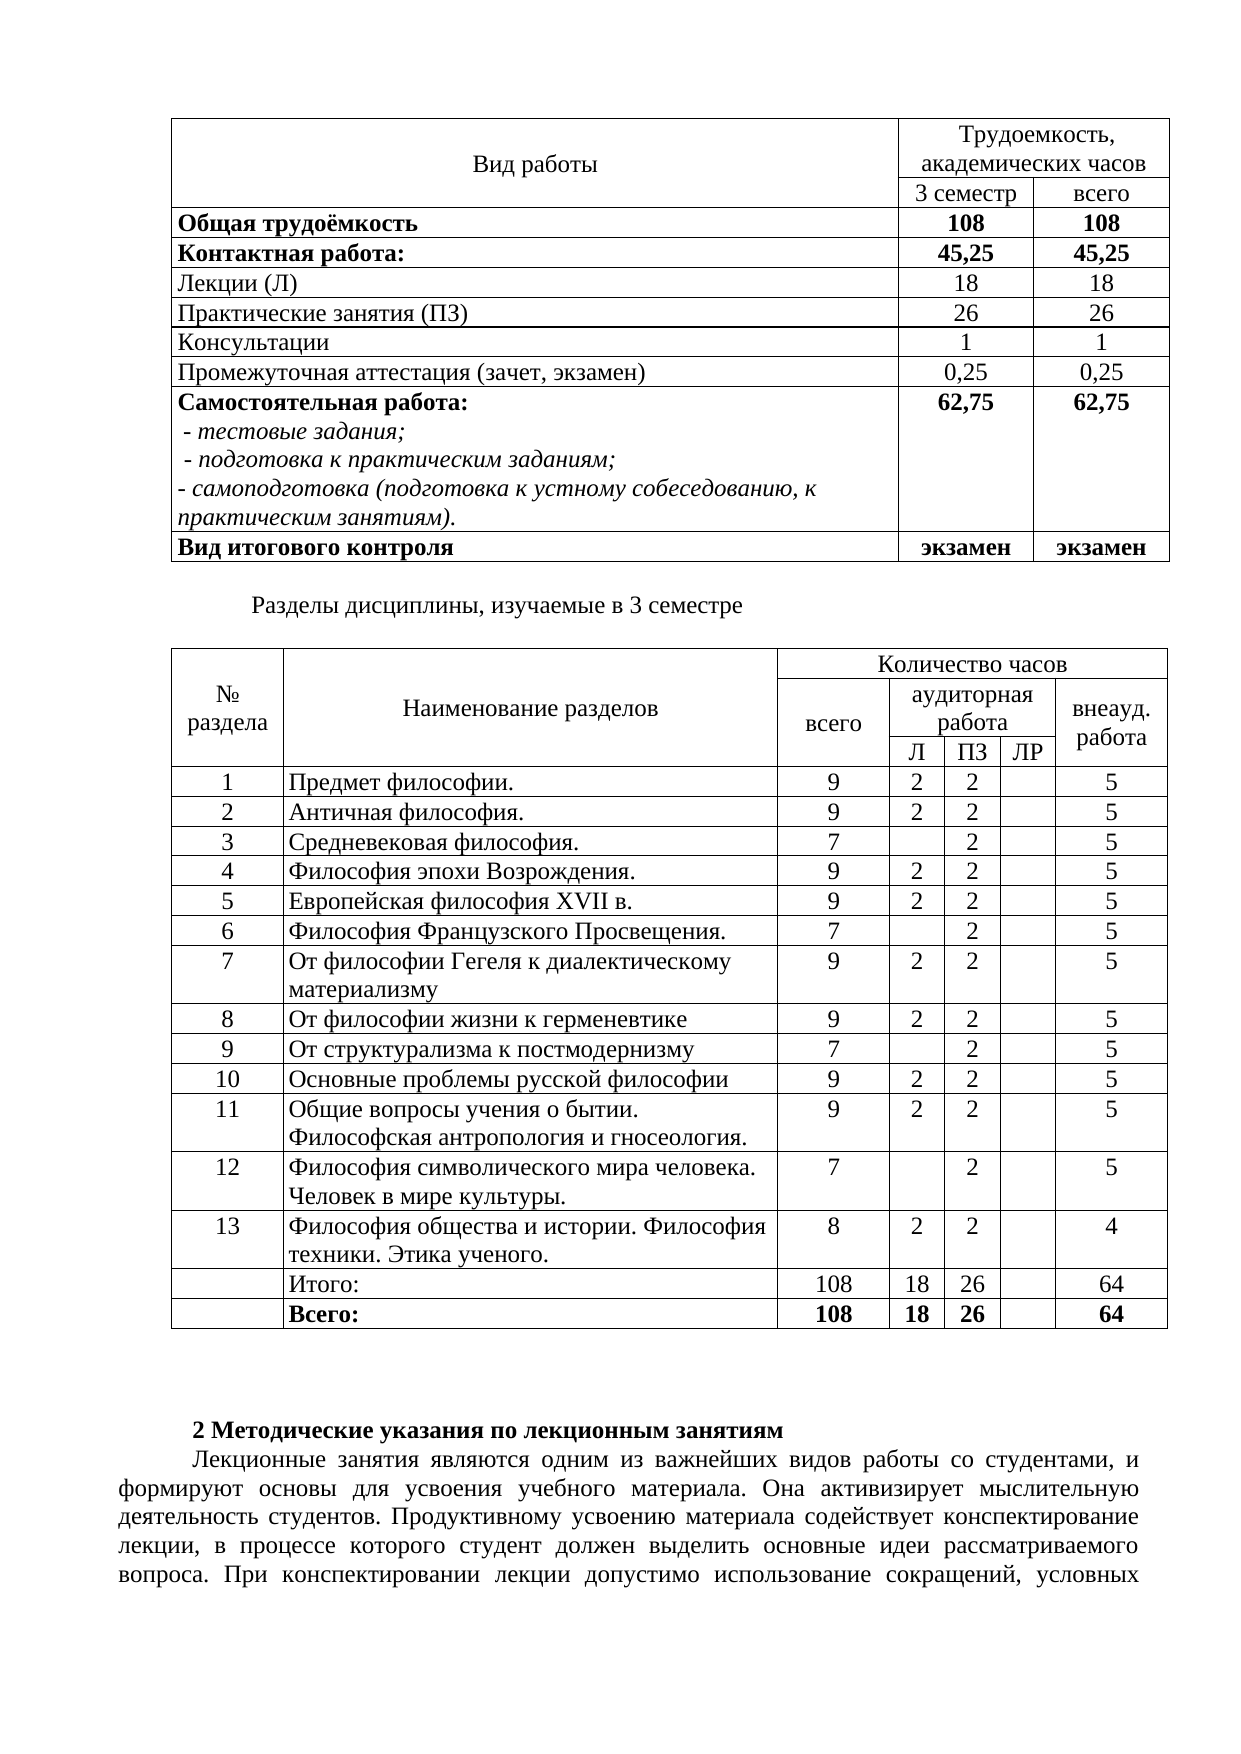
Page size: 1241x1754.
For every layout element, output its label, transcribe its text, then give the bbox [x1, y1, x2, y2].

table_cell 26 [945, 1299, 1000, 1328]
table_cell [890, 916, 944, 945]
table_cell всего [1034, 178, 1169, 207]
table_cell От структурализма к постмодернизму [284, 1034, 777, 1063]
table_cell 2 [172, 797, 283, 826]
table_cell 5 [1056, 1094, 1167, 1151]
table_cell всего [778, 679, 889, 766]
table_header Вид работы [172, 119, 898, 207]
table_cell 2 [890, 767, 944, 796]
table_cell 5 [1056, 1004, 1167, 1033]
table_cell 5 [1056, 1064, 1167, 1093]
table_cell 13 [172, 1211, 283, 1268]
table_cell Самостоятельная работа: [172, 387, 898, 416]
table_cell 5 [172, 886, 283, 915]
table_cell 2 [890, 1211, 944, 1268]
table_cell экзамен [1034, 532, 1169, 561]
text Разделы дисциплины, изучаемые в 3 семестре [177, 590, 1152, 619]
table_cell [1034, 416, 1169, 531]
table_cell 2 [945, 856, 1000, 885]
table_cell [1001, 946, 1055, 1003]
table_cell экзамен [899, 532, 1033, 561]
table_cell 2 [945, 1004, 1000, 1033]
table_cell 0,25 [1034, 357, 1169, 386]
table_cell 108 [778, 1269, 889, 1298]
table_cell - тестовые задания; - подготовка к практическим заданиям; - самоподготовка (подготовка к устному собеседованию, к практическим занятиям). [172, 416, 898, 531]
table_cell [890, 1034, 944, 1063]
table_cell [1001, 1269, 1055, 1298]
table_cell [890, 1152, 944, 1210]
table_cell 2 [890, 886, 944, 915]
table_cell 5 [1056, 1034, 1167, 1063]
table_cell 4 [1056, 1211, 1167, 1268]
table_cell 9 [778, 886, 889, 915]
table_cell 2 [890, 1094, 944, 1151]
table_cell 8 [172, 1004, 283, 1033]
table_cell Всего: [284, 1299, 777, 1328]
table_cell 62,75 [1034, 387, 1169, 416]
table_cell 2 [945, 797, 1000, 826]
text 2 Методические указания по лекционным занятиям [118, 1415, 1140, 1444]
table_cell 1 [899, 328, 1033, 356]
table_cell 45,25 [1034, 238, 1169, 267]
table_cell 9 [778, 946, 889, 1003]
table_cell 2 [945, 1211, 1000, 1268]
table_cell 10 [172, 1064, 283, 1093]
table_cell 18 [890, 1269, 944, 1298]
table_cell 5 [1056, 797, 1167, 826]
table_cell 9 [778, 856, 889, 885]
table_cell 108 [778, 1299, 889, 1328]
table_cell 7 [778, 1034, 889, 1063]
table_cell [1001, 767, 1055, 796]
table_cell 1 [1034, 328, 1169, 356]
table_cell [1001, 1094, 1055, 1151]
table_cell 18 [890, 1299, 944, 1328]
table_cell 2 [890, 1004, 944, 1033]
table_cell 45,25 [899, 238, 1033, 267]
table_cell 2 [890, 856, 944, 885]
table_cell Л [890, 737, 944, 766]
table_cell 62,75 [899, 387, 1033, 416]
table_cell [1001, 1004, 1055, 1033]
table_cell 2 [890, 946, 944, 1003]
table_cell 26 [899, 298, 1033, 326]
table_cell 2 [945, 886, 1000, 915]
table_cell 5 [1056, 886, 1167, 915]
table_cell 26 [1034, 298, 1169, 326]
table_cell внеауд. работа [1056, 679, 1167, 766]
table_cell [890, 827, 944, 855]
table_cell Философия символического мира человека. Человек в мире культуры. [284, 1152, 777, 1210]
table_cell 2 [945, 767, 1000, 796]
table_cell 5 [1056, 767, 1167, 796]
table_cell 5 [1056, 946, 1167, 1003]
table_cell Консультации [172, 328, 898, 356]
table_cell 64 [1056, 1299, 1167, 1328]
table_cell 9 [172, 1034, 283, 1063]
table_cell 18 [1034, 268, 1169, 297]
table_cell Европейская философия XVII в. [284, 886, 777, 915]
table_cell 9 [778, 1094, 889, 1151]
table_cell 5 [1056, 916, 1167, 945]
table_cell [1001, 856, 1055, 885]
table_cell 9 [778, 797, 889, 826]
table_cell [1001, 1152, 1055, 1210]
table_cell 64 [1056, 1269, 1167, 1298]
table_cell От философии жизни к герменевтике [284, 1004, 777, 1033]
table_cell [1001, 797, 1055, 826]
table_cell 18 [899, 268, 1033, 297]
table_cell 9 [778, 1004, 889, 1033]
table_cell [172, 1299, 283, 1328]
table_cell [1001, 1034, 1055, 1063]
table_cell 108 [1034, 208, 1169, 237]
table_cell 3 семестр [899, 178, 1033, 207]
table_cell 7 [778, 827, 889, 855]
table_cell 0,25 [899, 357, 1033, 386]
table_cell 2 [945, 946, 1000, 1003]
table_cell 8 [778, 1211, 889, 1268]
table_cell ПЗ [945, 737, 1000, 766]
table_cell 5 [1056, 827, 1167, 855]
table_cell 9 [778, 767, 889, 796]
table_cell [1001, 916, 1055, 945]
table_cell 2 [945, 1034, 1000, 1063]
table_cell [899, 416, 1033, 531]
table_cell Философия эпохи Возрождения. [284, 856, 777, 885]
table_cell 7 [778, 916, 889, 945]
table_cell аудиторная работа [890, 679, 1055, 736]
table_cell 7 [172, 946, 283, 1003]
table_cell Основные проблемы русской философии [284, 1064, 777, 1093]
table_cell 5 [1056, 856, 1167, 885]
table_cell 6 [172, 916, 283, 945]
table_cell Промежуточная аттестация (зачет, экзамен) [172, 357, 898, 386]
table_cell 7 [778, 1152, 889, 1210]
table_cell 5 [1056, 1152, 1167, 1210]
table_cell Вид итогового контроля [172, 532, 898, 561]
table_cell [172, 1269, 283, 1298]
table_header Наименование разделов [284, 649, 777, 766]
table_cell 2 [945, 1094, 1000, 1151]
table_cell Лекции (Л) [172, 268, 898, 297]
table_cell Общая трудоёмкость [172, 208, 898, 237]
table_cell Философия общества и истории. Философия техники. Этика ученого. [284, 1211, 777, 1268]
table_cell 26 [945, 1269, 1000, 1298]
table_cell 2 [945, 1152, 1000, 1210]
table_cell 1 [172, 767, 283, 796]
table_cell Контактная работа: [172, 238, 898, 267]
table_cell ЛР [1001, 737, 1055, 766]
table_cell [1001, 1064, 1055, 1093]
table_cell 9 [778, 1064, 889, 1093]
table_cell [1001, 1299, 1055, 1328]
table_cell Средневековая философия. [284, 827, 777, 855]
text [118, 1444, 1140, 1588]
table_cell [1001, 827, 1055, 855]
table_cell Философия Французского Просвещения. [284, 916, 777, 945]
table_header Трудоемкость, академических часов [899, 119, 1169, 177]
table_cell 12 [172, 1152, 283, 1210]
table_cell Общие вопросы учения о бытии. Философская антропология и гносеология. [284, 1094, 777, 1151]
table_cell 4 [172, 856, 283, 885]
table_cell 2 [945, 916, 1000, 945]
table_cell Античная философия. [284, 797, 777, 826]
table_header Количество часов [778, 649, 1167, 678]
table_cell 2 [890, 797, 944, 826]
table_cell 3 [172, 827, 283, 855]
table_cell Практические занятия (ПЗ) [172, 298, 898, 326]
table_cell [1001, 886, 1055, 915]
table_header № раздела [172, 649, 283, 766]
table_cell 2 [945, 1064, 1000, 1093]
table_cell 11 [172, 1094, 283, 1151]
table_cell 108 [899, 208, 1033, 237]
table_cell Предмет философии. [284, 767, 777, 796]
table_cell Итого: [284, 1269, 777, 1298]
table_cell [1001, 1211, 1055, 1268]
table_cell 2 [890, 1064, 944, 1093]
table_cell 2 [945, 827, 1000, 855]
table_cell От философии Гегеля к диалектическому материализму [284, 946, 777, 1003]
